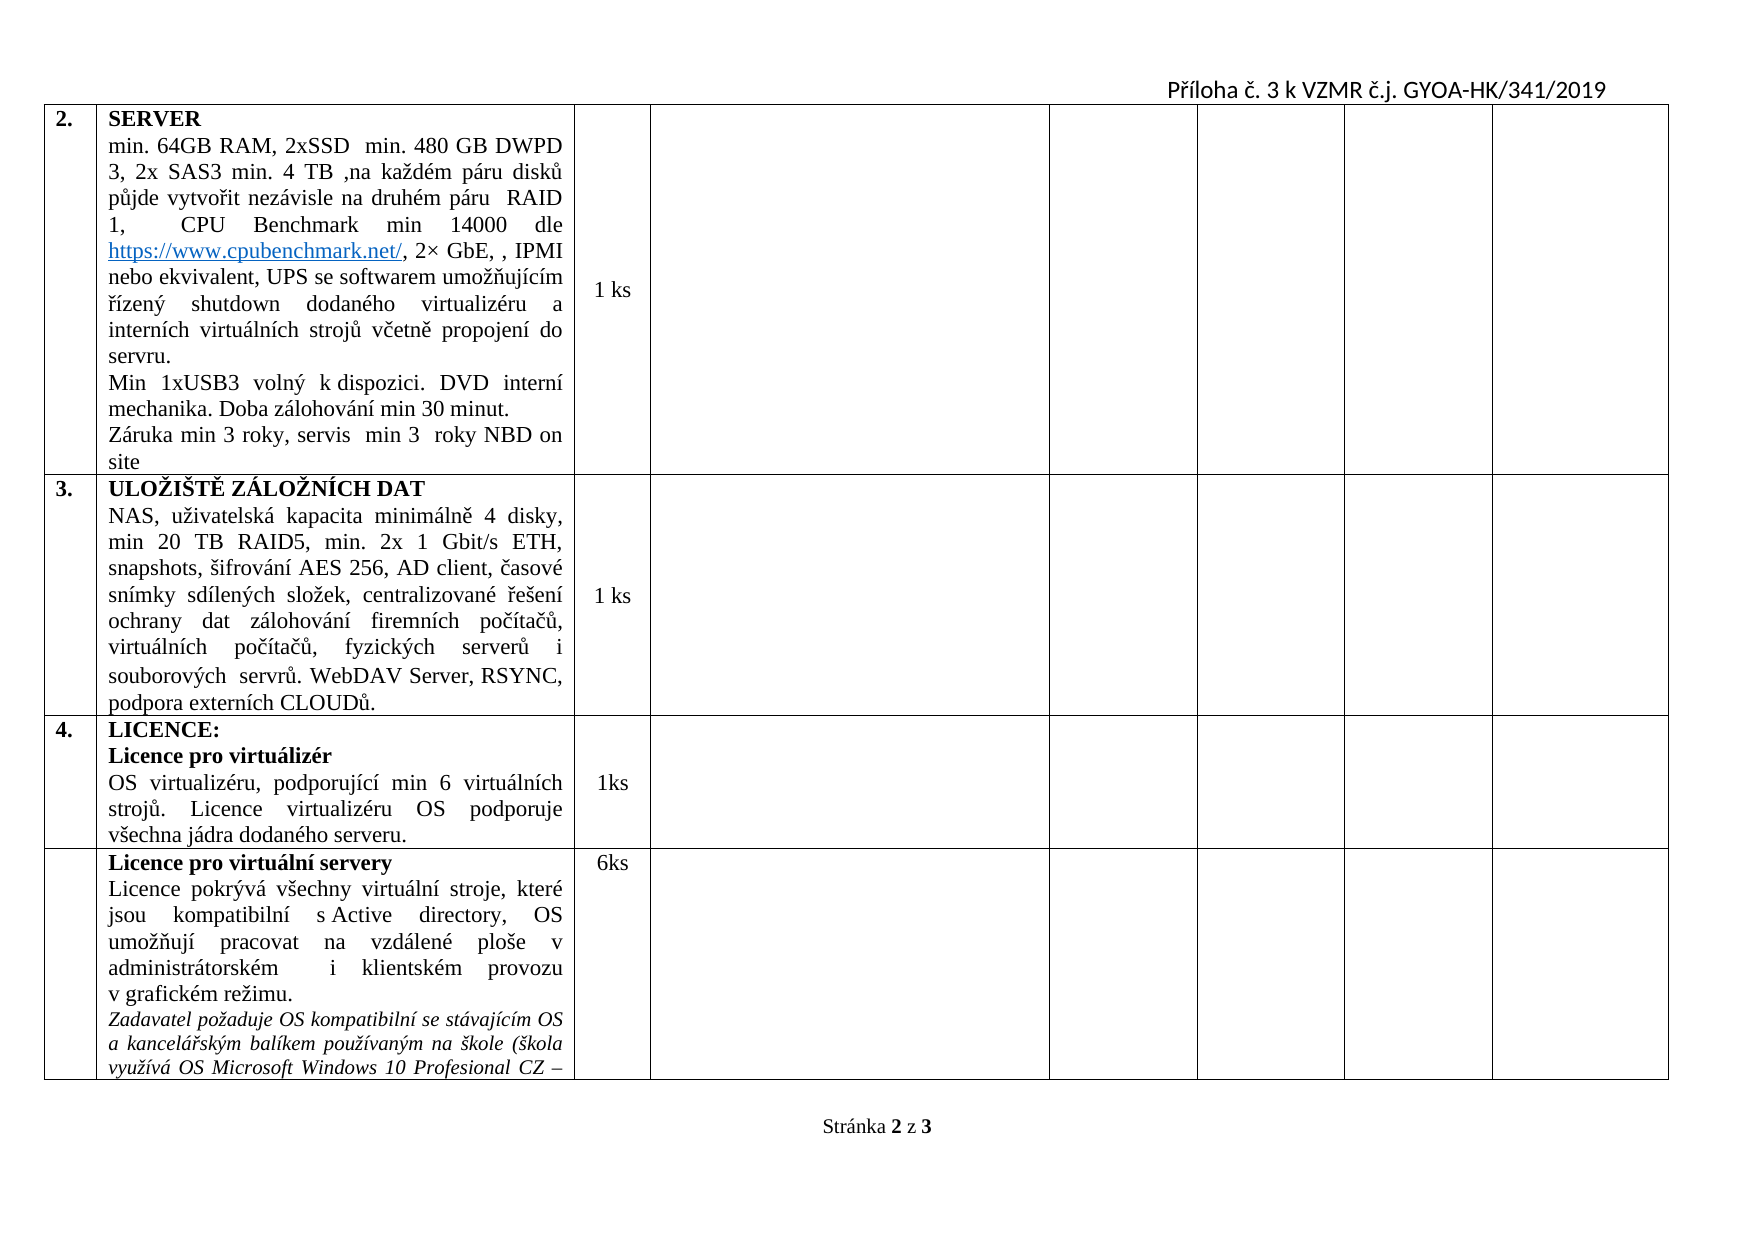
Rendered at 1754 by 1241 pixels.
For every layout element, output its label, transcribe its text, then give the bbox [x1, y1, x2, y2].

table_cell [1198, 475, 1344, 715]
table_cell 3. [45, 475, 96, 715]
table_cell [1493, 716, 1668, 848]
table_cell [651, 849, 1049, 1079]
table_cell 6ks [575, 849, 650, 1079]
table_cell [1345, 475, 1492, 715]
table_cell [1345, 716, 1492, 848]
table_cell [1493, 475, 1668, 715]
table_cell [651, 105, 1049, 474]
table_cell 1 ks [575, 475, 650, 715]
table_cell 1ks [575, 716, 650, 848]
table_cell ULOŽIŠTĚ ZÁLOŽNÍCH DAT NAS, uživatelská kapacita minimálně 4 disky, min 20 TB RAID5, min. 2x 1 Gbit/s ETH, snapshots, šifrování AES 256, AD client, časové snímky sdílených složek, centralizované řešení ochrany dat zálohování firemních počítačů, virtuálních počítačů, fyzických serverů i souborových servrů. WebDAV Server, RSYNC, podpora externích CLOUDů. [97, 475, 574, 715]
table_cell [1493, 105, 1668, 474]
table_cell [1050, 716, 1197, 848]
table_cell [651, 475, 1049, 715]
table_cell [1050, 475, 1197, 715]
table_cell [1050, 849, 1197, 1079]
table_cell LICENCE: Licence pro virtuálizér OS virtualizéru, podporující min 6 virtuálních strojů. Licence virtualizéru OS podporuje všechna jádra dodaného serveru. [97, 716, 574, 848]
table_cell SERVER min. 64GB RAM, 2xSSD min. 480 GB DWPD 3, 2x SAS3 min. 4 TB ,na každém páru disků půjde vytvořit nezávisle na druhém páru RAID 1, CPU Benchmark min 14000 dle https://www.cpubenchmark.net/, 2× GbE, , IPMI nebo ekvivalent, UPS se softwarem umožňujícím řízený shutdown dodaného virtualizéru a interních virtuálních strojů včetně propojení do servru. Min 1xUSB3 volný k dispozici. DVD interní mechanika. Doba zálohování min 30 minut. Záruka min 3 roky, servis min 3 roky NBD on site [97, 105, 574, 474]
table_cell [1198, 716, 1344, 848]
table_cell [1050, 105, 1197, 474]
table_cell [97, 849, 574, 1079]
table_cell 4. [45, 716, 96, 848]
table_cell 1 ks [575, 105, 650, 474]
table_cell [1198, 849, 1344, 1079]
table_cell [651, 716, 1049, 848]
table_cell [1198, 105, 1344, 474]
table_cell [1345, 105, 1492, 474]
table_cell [1493, 849, 1668, 1079]
table_cell [45, 849, 96, 1079]
table_cell 2. [45, 105, 96, 474]
table_cell [1345, 849, 1492, 1079]
